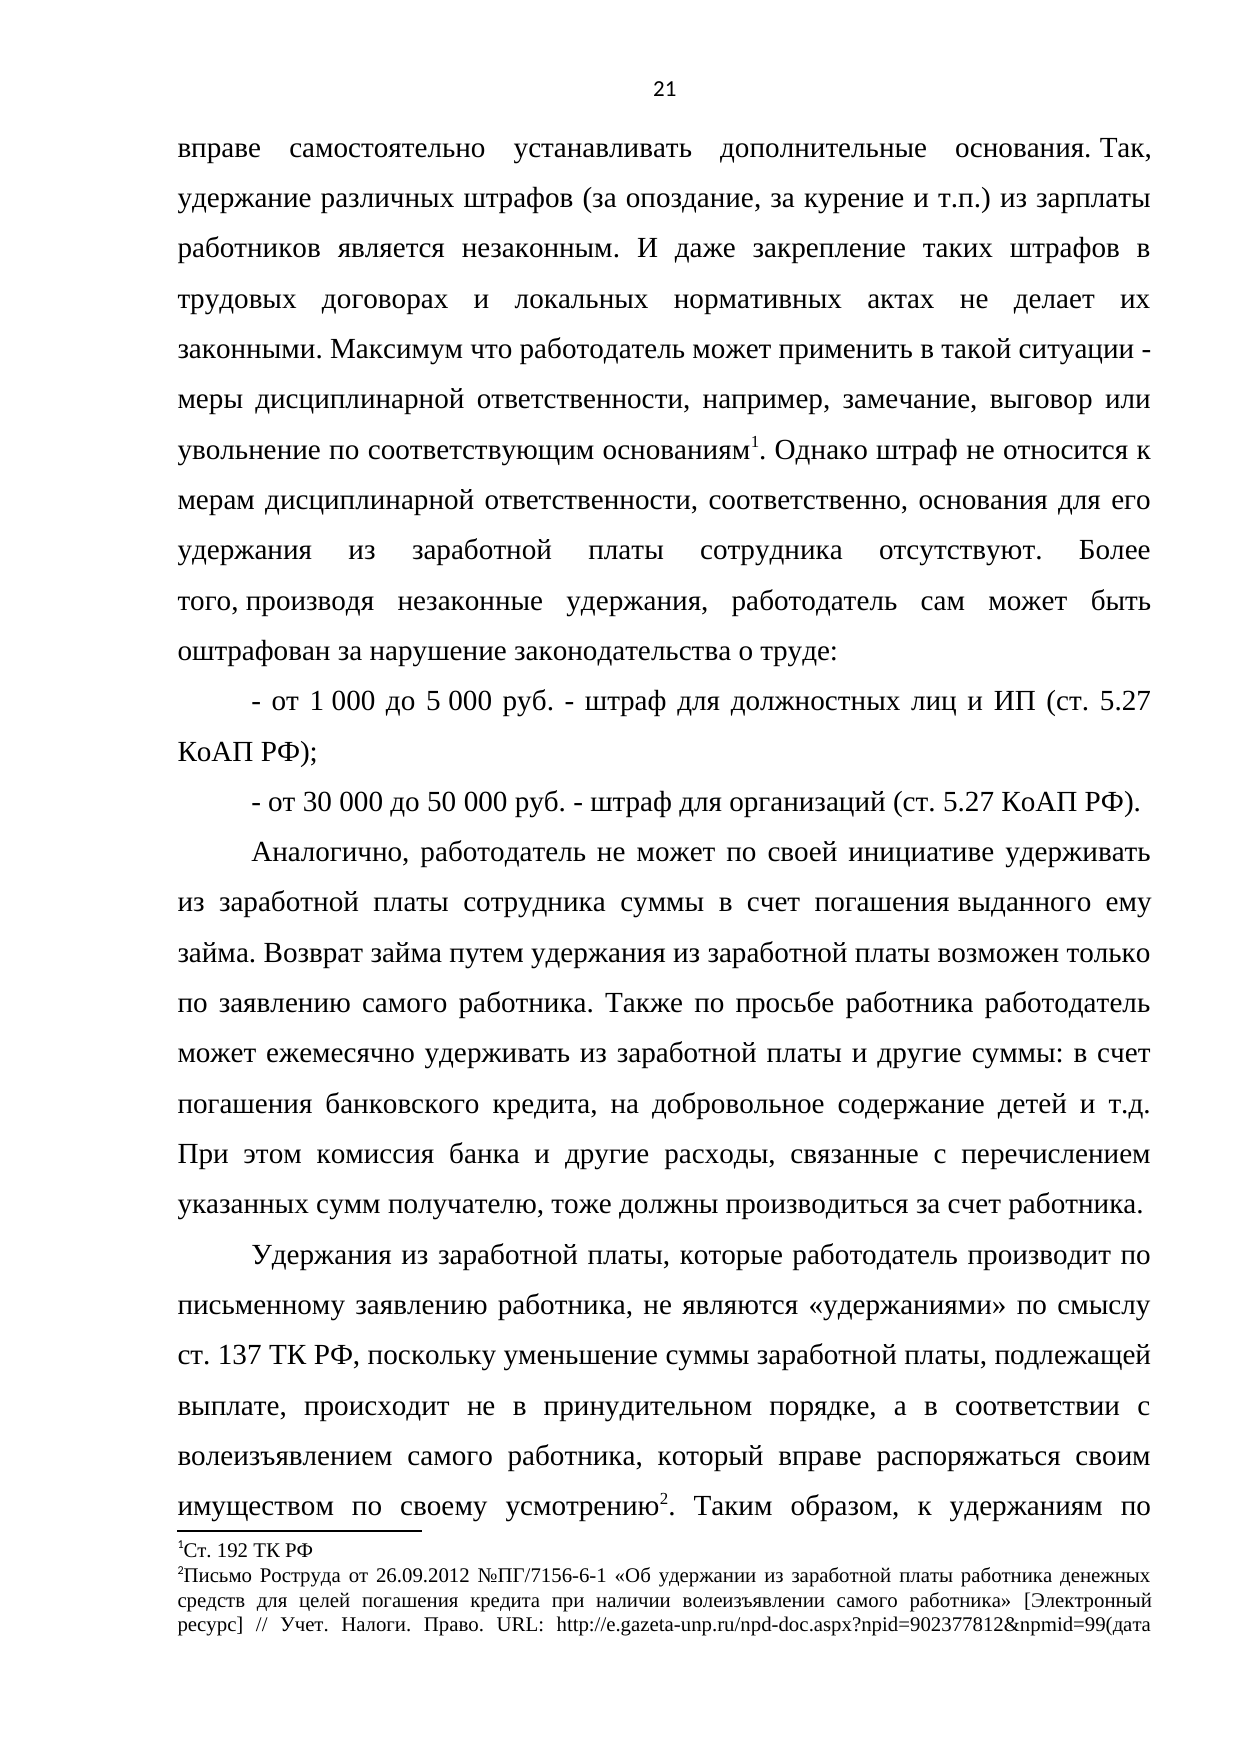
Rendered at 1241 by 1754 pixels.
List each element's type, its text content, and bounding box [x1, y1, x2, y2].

text - от 30 000 до 50 000 руб. - штраф для организаций (ст. 5.27 КоАП РФ). [177, 784, 1152, 817]
text Аналогично, работодатель не может по своей инициативе удерживать из заработной платы сотрудника суммы в счет погашения выданного ему займа. Возврат займа путем удержания из заработной платы возможен только по заявлению самого работника. Также по просьбе работника работодатель может ежемесячно удерживать из заработной платы и другие суммы: в счет погашения банковского кредита, на добровольное содержание детей и т.д. При этом комиссия банка и другие расходы, связанные с перечислением указанных сумм получателю, тоже должны производиться за счет работника. [177, 834, 1152, 1220]
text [177, 1237, 1152, 1522]
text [177, 130, 1152, 667]
text - от 1 000 до 5 000 руб. - штраф для должностных лиц и ИП (ст. 5.27 КоАП РФ); [177, 683, 1152, 767]
